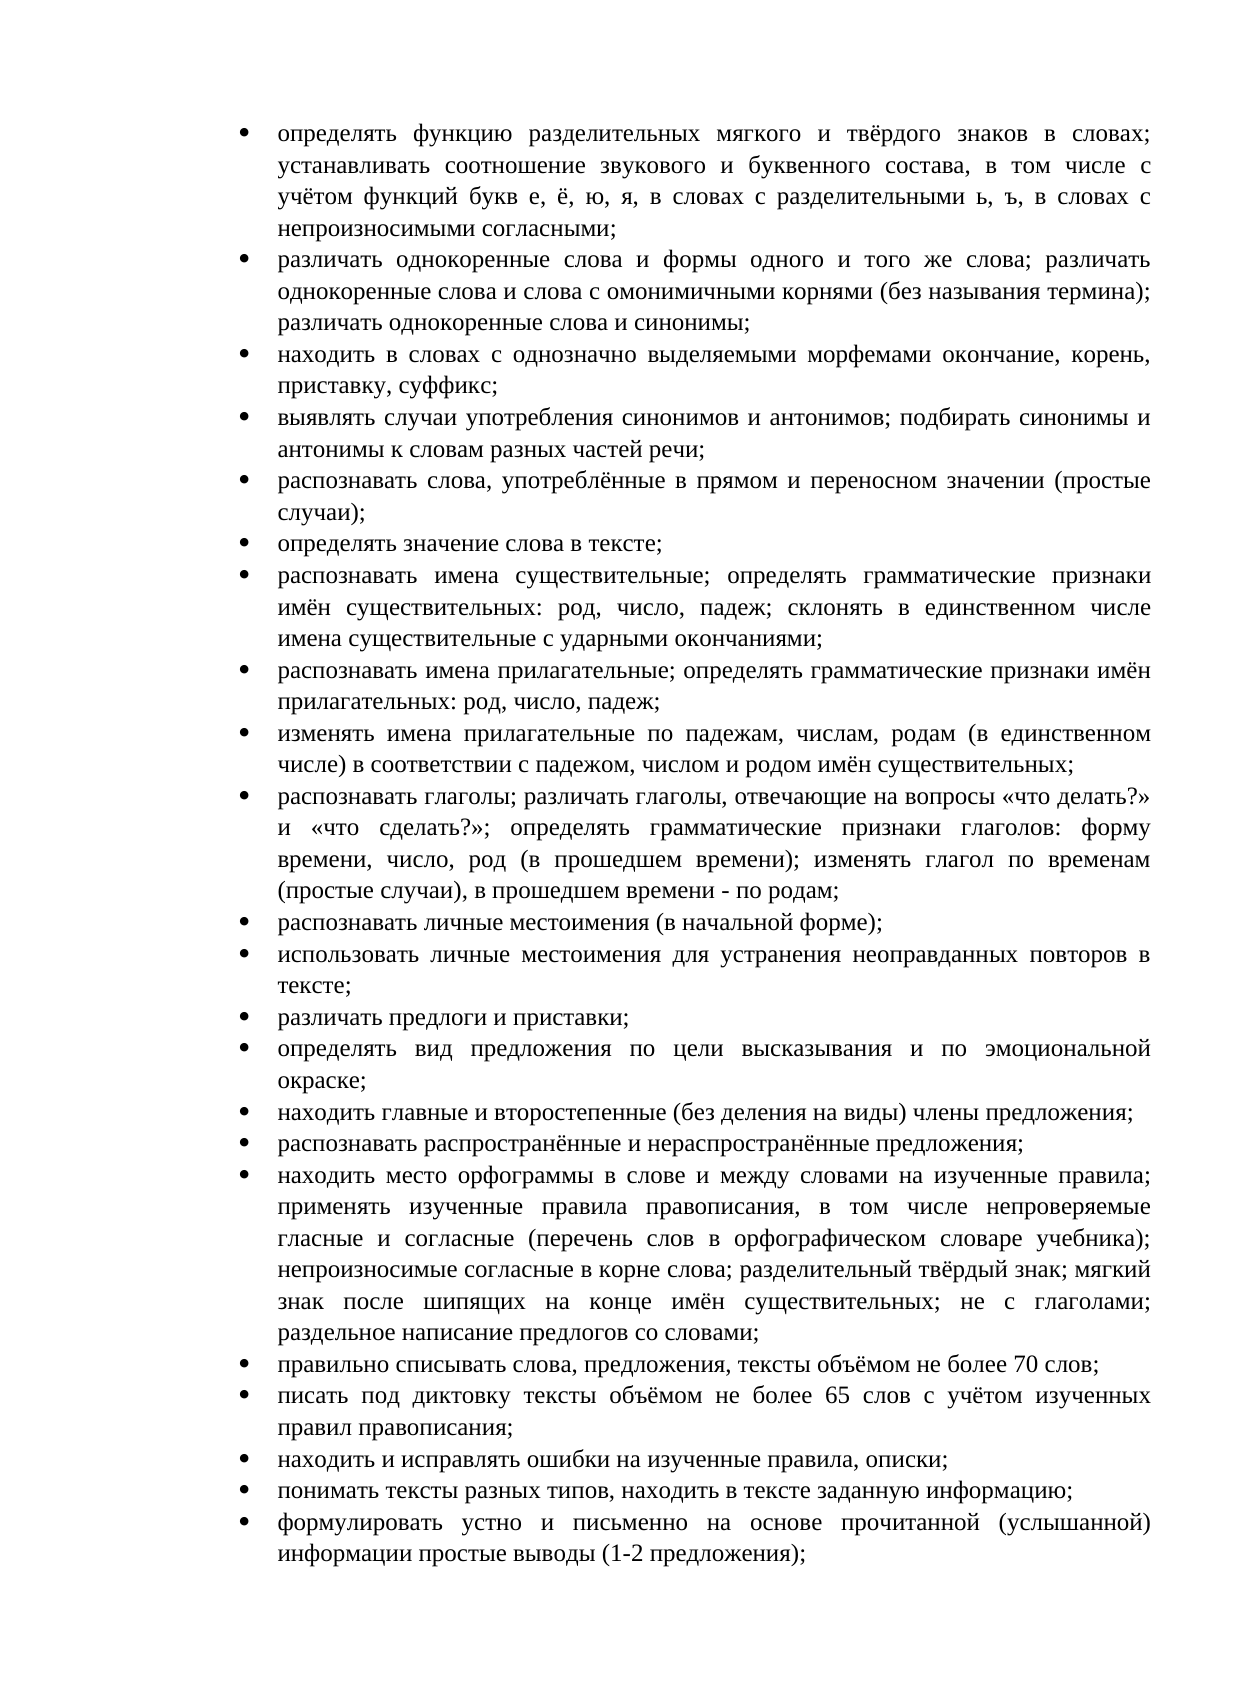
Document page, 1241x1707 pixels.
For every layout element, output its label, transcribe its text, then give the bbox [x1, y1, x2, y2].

list распознавать имена существительные; определять грамматические признаки имён существительных: род, число, падеж; склонять в единственном числе имена существительные с ударными окончаниями; [240, 560, 1152, 652]
list писать под диктовку тексты объёмом не более 65 слов с учётом изученных правил правописания; [240, 1381, 1152, 1441]
list находить в словах с однозначно выделяемыми морфемами окончание, корень, приставку, суффикс; [240, 339, 1152, 399]
list распознавать имена прилагательные; определять грамматические признаки имён прилагательных: род, число, падеж; [240, 655, 1152, 715]
list формулировать устно и письменно на основе прочитанной (услышанной) информации простые выводы (1-2 предложения); [240, 1507, 1152, 1567]
list находить главные и второстепенные (без деления на виды) члены предложения; [240, 1097, 1152, 1125]
list распознавать распространённые и нераспространённые предложения; [240, 1128, 1152, 1157]
list правильно списывать слова, предложения, тексты объёмом не более 70 слов; [240, 1349, 1152, 1378]
list распознавать личные местоимения (в начальной форме); [240, 907, 1152, 936]
list находить и исправлять ошибки на изученные правила, описки; [240, 1444, 1152, 1472]
list различать однокоренные слова и формы одного и того же слова; различать однокоренные слова и слова с омонимичными корнями (без называния термина); различать однокоренные слова и синонимы; [240, 244, 1152, 336]
list определять вид предложения по цели высказывания и по эмоциональной окраске; [240, 1033, 1152, 1094]
list распознавать глаголы; различать глаголы, отвечающие на вопросы «что делать?» и «что сделать?»; определять грамматические признаки глаголов: форму времени, число, род (в прошедшем времени); изменять глагол по временам (простые случаи), в прошедшем времени ‑ по родам; [240, 781, 1152, 904]
list различать предлоги и приставки; [240, 1002, 1152, 1031]
list определять значение слова в тексте; [240, 528, 1152, 557]
list находить место орфограммы в слове и между словами на изученные правила; применять изученные правила правописания, в том числе непроверяемые гласные и согласные (перечень слов в орфографическом словаре учебника); непроизносимые согласные в корне слова; разделительный твёрдый знак; мягкий знак после шипящих на конце имён существительных; не с глаголами; раздельное написание предлогов со словами; [240, 1160, 1152, 1346]
list использовать личные местоимения для устранения неоправданных повторов в тексте; [240, 939, 1152, 999]
list определять функцию разделительных мягкого и твёрдого знаков в словах; устанавливать соотношение звукового и буквенного состава, в том числе с учётом функций букв е, ё, ю, я, в словах с разделительными ь, ъ, в словах с непроизносимыми согласными; [240, 118, 1152, 242]
list выявлять случаи употребления синонимов и антонимов; подбирать синонимы и антонимы к словам разных частей речи; [240, 402, 1152, 462]
list распознавать слова, употреблённые в прямом и переносном значении (простые случаи); [240, 465, 1152, 526]
list изменять имена прилагательные по падежам, числам, родам (в единственном числе) в соответствии с падежом, числом и родом имён существительных; [240, 718, 1152, 778]
list понимать тексты разных типов, находить в тексте заданную информацию; [240, 1475, 1152, 1504]
